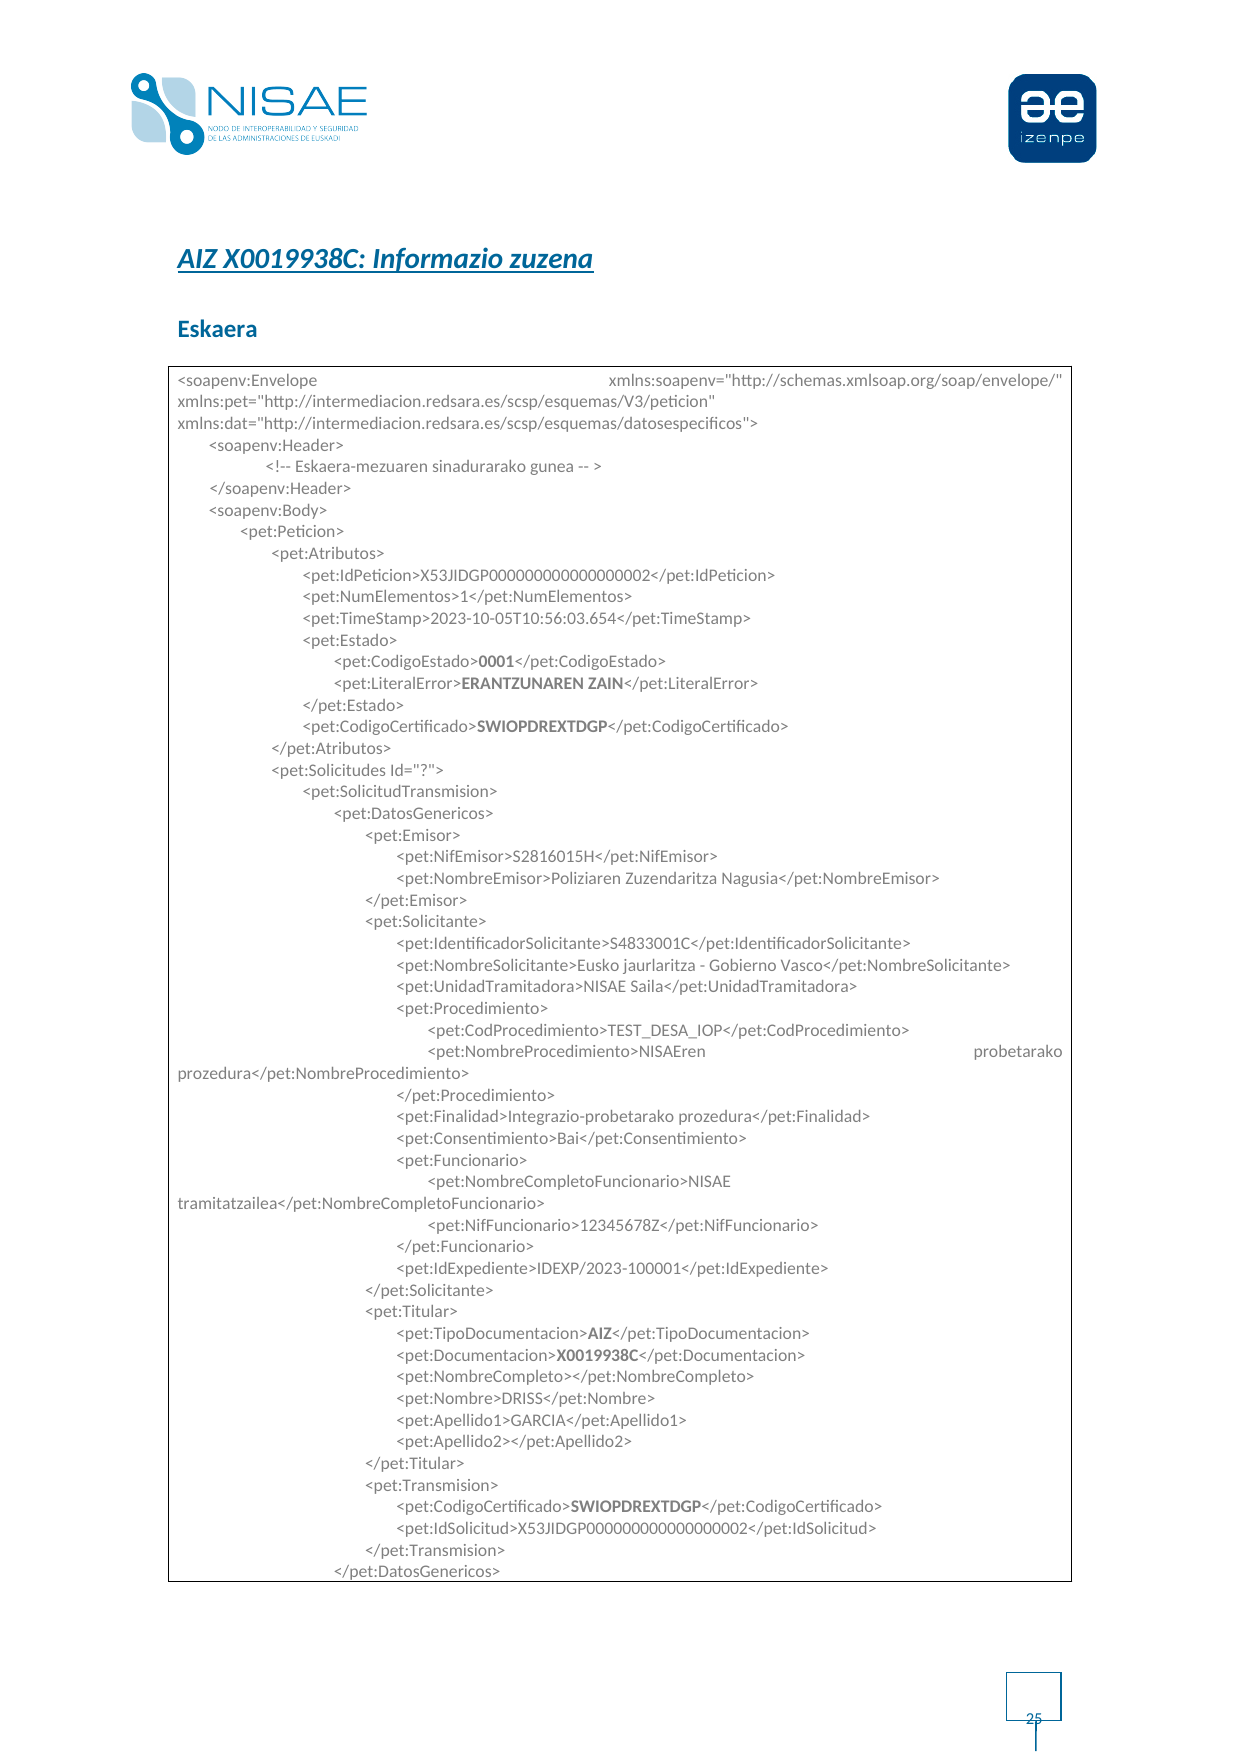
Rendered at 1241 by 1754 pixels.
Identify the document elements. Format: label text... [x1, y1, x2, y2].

text <pet:NumElementos>1</pet:NumElementos> [177, 585, 1063, 607]
text <pet:Documentacion>X0019938C</pet:Documentacion> [177, 1344, 1063, 1365]
text <pet:NombreProcedimiento>NISAEren probetarako prozedura</pet:NombreProcedimiento> [177, 1040, 1063, 1084]
text </pet:DatosGenericos> [177, 1560, 1063, 1581]
text <pet:Solicitudes Id="?"> [177, 759, 1063, 780]
text </pet:Solicitante> [177, 1279, 1063, 1300]
text <pet:Emisor> [177, 824, 1063, 845]
text Eskaera [177, 313, 1063, 344]
text <pet:CodigoCertificado>SWIOPDREXTDGP</pet:CodigoCertificado> [177, 1495, 1063, 1517]
text <pet:NombreCompleto></pet:NombreCompleto> [177, 1365, 1063, 1387]
text <pet:CodProcedimiento>TEST_DESA_IOP</pet:CodProcedimiento> [177, 1019, 1063, 1040]
text AIZ X0019938C: Informazio zuzena [177, 240, 1063, 276]
picture [118, 73, 180, 155]
text </pet:Titular> [177, 1452, 1063, 1474]
text <pet:TimeStamp>2023-10-05T10:56:03.654</pet:TimeStamp> [177, 607, 1063, 629]
text <pet:NombreSolicitante>Eusko jaurlaritza - Gobierno Vasco</pet:NombreSolicitante> [177, 954, 1063, 975]
text <pet:SolicitudTransmision> [177, 780, 1063, 802]
text <pet:NifEmisor>S2816015H</pet:NifEmisor> [177, 845, 1063, 867]
text <pet:Estado> [177, 629, 1063, 650]
text <soapenv:Header> [177, 434, 1063, 455]
text <pet:NombreEmisor>Poliziaren Zuzendaritza Nagusia</pet:NombreEmisor> [177, 867, 1063, 889]
text <pet:IdPeticion>X53JIDGP000000000000000002</pet:IdPeticion> [177, 564, 1063, 585]
picture [1007, 74, 1097, 163]
text <pet:Finalidad>Integrazio-probetarako prozedura</pet:Finalidad> [177, 1105, 1063, 1127]
picture [139, 81, 148, 90]
text <pet:Titular> [177, 1300, 1063, 1322]
text <pet:Funcionario> [177, 1149, 1063, 1170]
text </pet:Estado> [177, 694, 1063, 715]
text </pet:Funcionario> [177, 1235, 1063, 1257]
text <!-- Eskaera-mezuaren sinadurarako gunea -- > [177, 455, 1063, 477]
text </pet:Atributos> [177, 737, 1063, 759]
text <pet:Apellido2></pet:Apellido2> [177, 1430, 1063, 1452]
text </pet:Transmision> [177, 1539, 1063, 1560]
text <soapenv:Envelope xmlns:soapenv="http://schemas.xmlsoap.org/soap/envelope/" xmlns:pet="http://intermediacion.redsara.es/scsp/esquemas/V3/peticion" xmlns:dat="http://intermediacion.redsara.es/scsp/esquemas/datosespecificos"> [169, 367, 1071, 434]
text </soapenv:Header> [177, 477, 1063, 499]
text <pet:Consentimiento>Bai</pet:Consentimiento> [177, 1127, 1063, 1149]
text <pet:UnidadTramitadora>NISAE Saila</pet:UnidadTramitadora> [177, 975, 1063, 997]
text <pet:IdentificadorSolicitante>S4833001C</pet:IdentificadorSolicitante> [177, 932, 1063, 954]
text <pet:CodigoCertificado>SWIOPDREXTDGP</pet:CodigoCertificado> [177, 715, 1063, 737]
text <pet:NombreCompletoFuncionario>NISAE tramitatzailea</pet:NombreCompletoFuncionario> [177, 1170, 1063, 1214]
picture [181, 131, 193, 143]
text </pet:Procedimiento> [177, 1084, 1063, 1105]
picture [149, 73, 386, 155]
text <pet:Transmision> [177, 1474, 1063, 1495]
text <pet:TipoDocumentacion>AIZ</pet:TipoDocumentacion> [177, 1322, 1063, 1344]
text </pet:Emisor> [177, 889, 1063, 910]
text <pet:Solicitante> [177, 910, 1063, 932]
text <pet:LiteralError>ERANTZUNAREN ZAIN</pet:LiteralError> [177, 672, 1063, 694]
text <pet:Nombre>DRISS</pet:Nombre> [177, 1387, 1063, 1409]
text <pet:Peticion> [177, 520, 1063, 542]
text <pet:Procedimiento> [177, 997, 1063, 1019]
text <pet:IdExpediente>IDEXP/2023-100001</pet:IdExpediente> [177, 1257, 1063, 1279]
text <pet:NifFuncionario>12345678Z</pet:NifFuncionario> [177, 1214, 1063, 1235]
text <pet:DatosGenericos> [177, 802, 1063, 824]
text <pet:IdSolicitud>X53JIDGP000000000000000002</pet:IdSolicitud> [177, 1517, 1063, 1539]
text <soapenv:Body> [177, 499, 1063, 520]
text <pet:Atributos> [177, 542, 1063, 564]
text <pet:CodigoEstado>0001</pet:CodigoEstado> [177, 650, 1063, 672]
text <pet:Apellido1>GARCIA</pet:Apellido1> [177, 1409, 1063, 1430]
